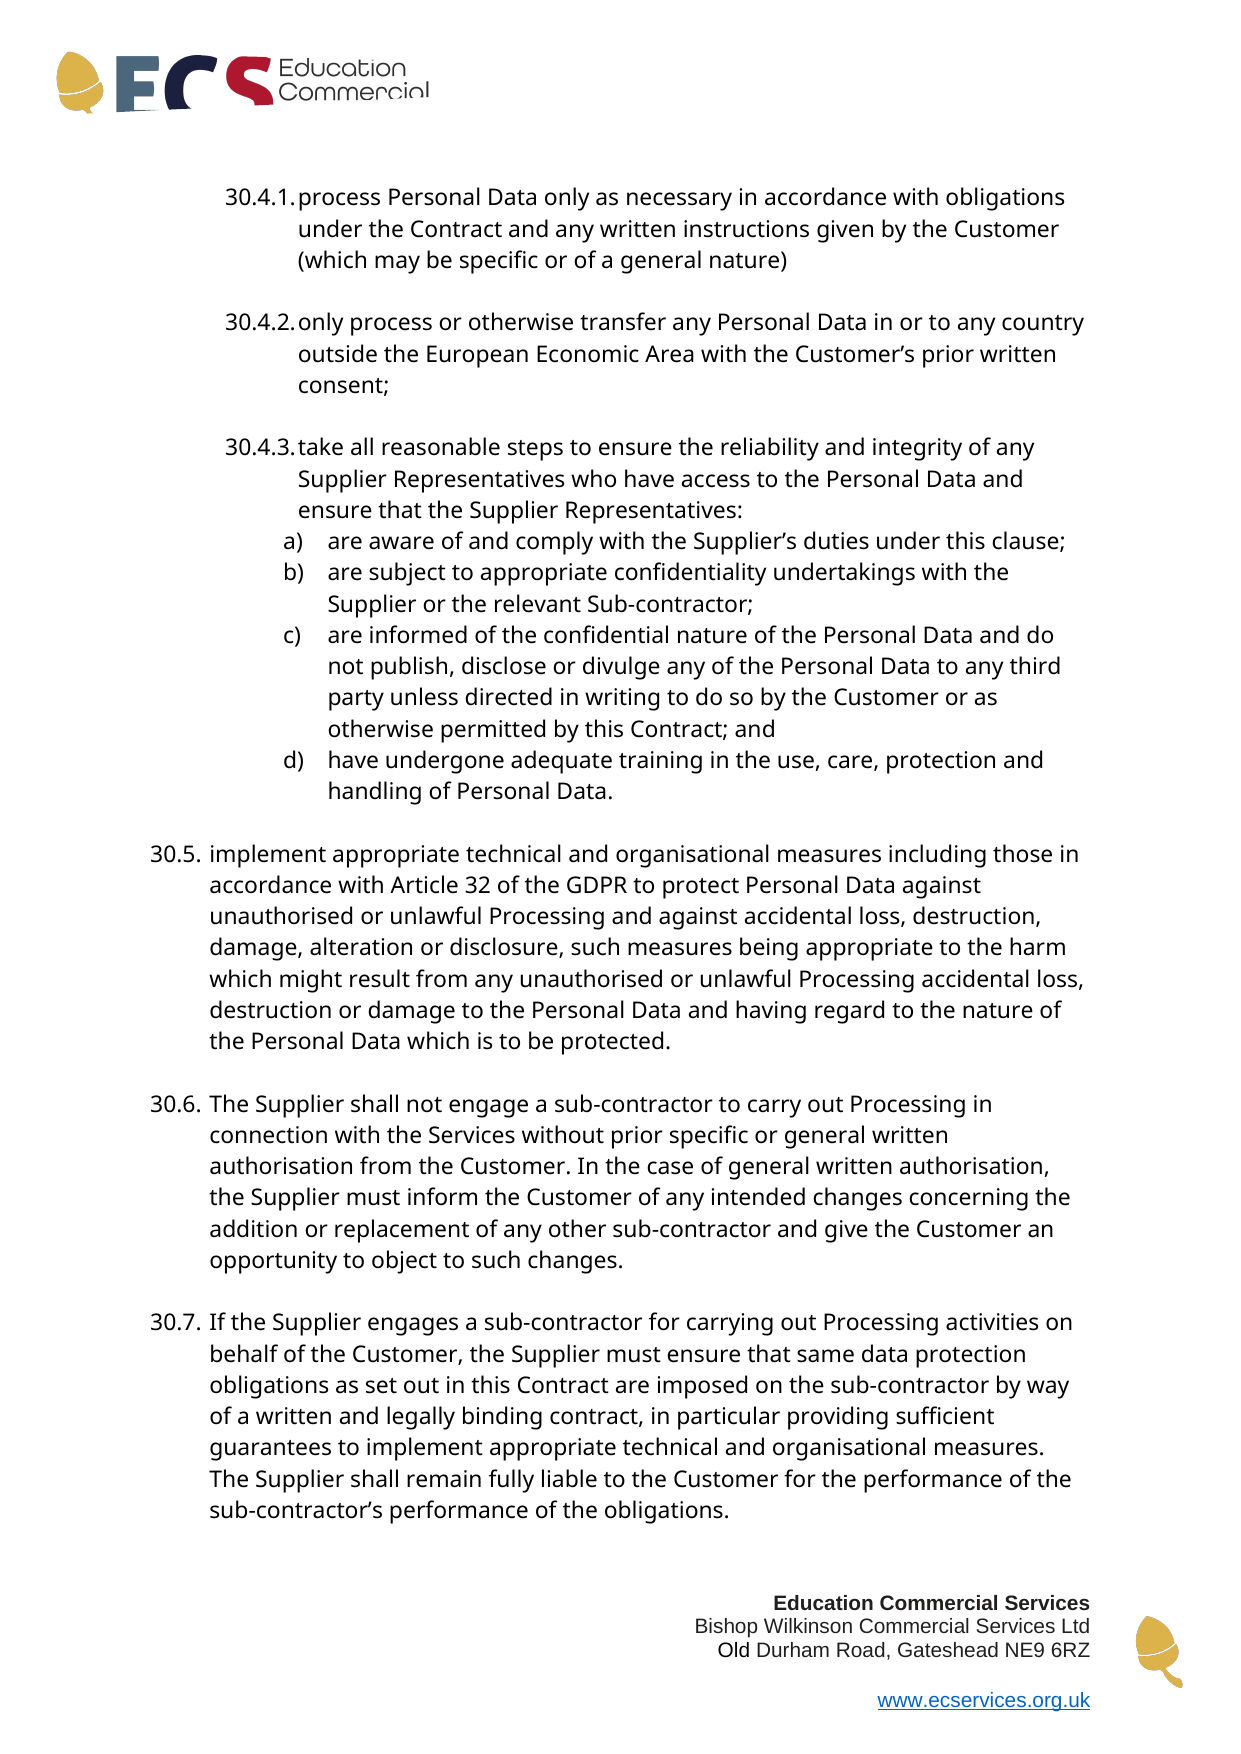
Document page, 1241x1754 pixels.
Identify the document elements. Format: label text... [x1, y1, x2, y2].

list process Personal Data only as necessary in accordance with obligations under the Contract and any written instructions given by the Customer (which may be specific or of a general nature) [225, 181, 1090, 275]
list have undergone adequate training in the use, care, protection and handling of Personal Data. [283, 744, 1090, 806]
list only process or otherwise transfer any Personal Data in or to any country outside the European Economic Area with the Customer’s prior written consent; [225, 306, 1090, 400]
list are aware of and comply with the Supplier’s duties under this clause; [283, 525, 1090, 556]
list If the Supplier engages a sub-contractor for carrying out Processing activities on behalf of the Customer, the Supplier must ensure that same data protection obligations as set out in this Contract are imposed on the sub-contractor by way of a written and legally binding contract, in particular providing sufficient guarantees to implement appropriate technical and organisational measures. The Supplier shall remain fully liable to the Customer for the performance of the sub-contractor’s performance of the obligations. [150, 1306, 1090, 1525]
list take all reasonable steps to ensure the reliability and integrity of any Supplier Representatives who have access to the Personal Data and ensure that the Supplier Representatives: [225, 431, 1090, 525]
list are subject to appropriate confidentiality undertakings with the Supplier or the relevant Sub-contractor; [283, 556, 1090, 619]
list The Supplier shall not engage a sub-contractor to carry out Processing in connection with the Services without prior specific or general written authorisation from the Customer. In the case of general written authorisation, the Supplier must inform the Customer of any intended changes concerning the addition or replacement of any other sub-contractor and give the Customer an opportunity to object to such changes. [150, 1087, 1090, 1275]
list implement appropriate technical and organisational measures including those in accordance with Article 32 of the GDPR to protect Personal Data against unauthorised or unlawful Processing and against accidental loss, destruction, damage, alteration or disclosure, such measures being appropriate to the harm which might result from any unauthorised or unlawful Processing accidental loss, destruction or damage to the Personal Data and having regard to the nature of the Personal Data which is to be protected. [150, 837, 1090, 1056]
list are informed of the confidential nature of the Personal Data and do not publish, disclose or divulge any of the Personal Data to any third party unless directed in writing to do so by the Customer or as otherwise permitted by this Contract; and [283, 619, 1090, 744]
